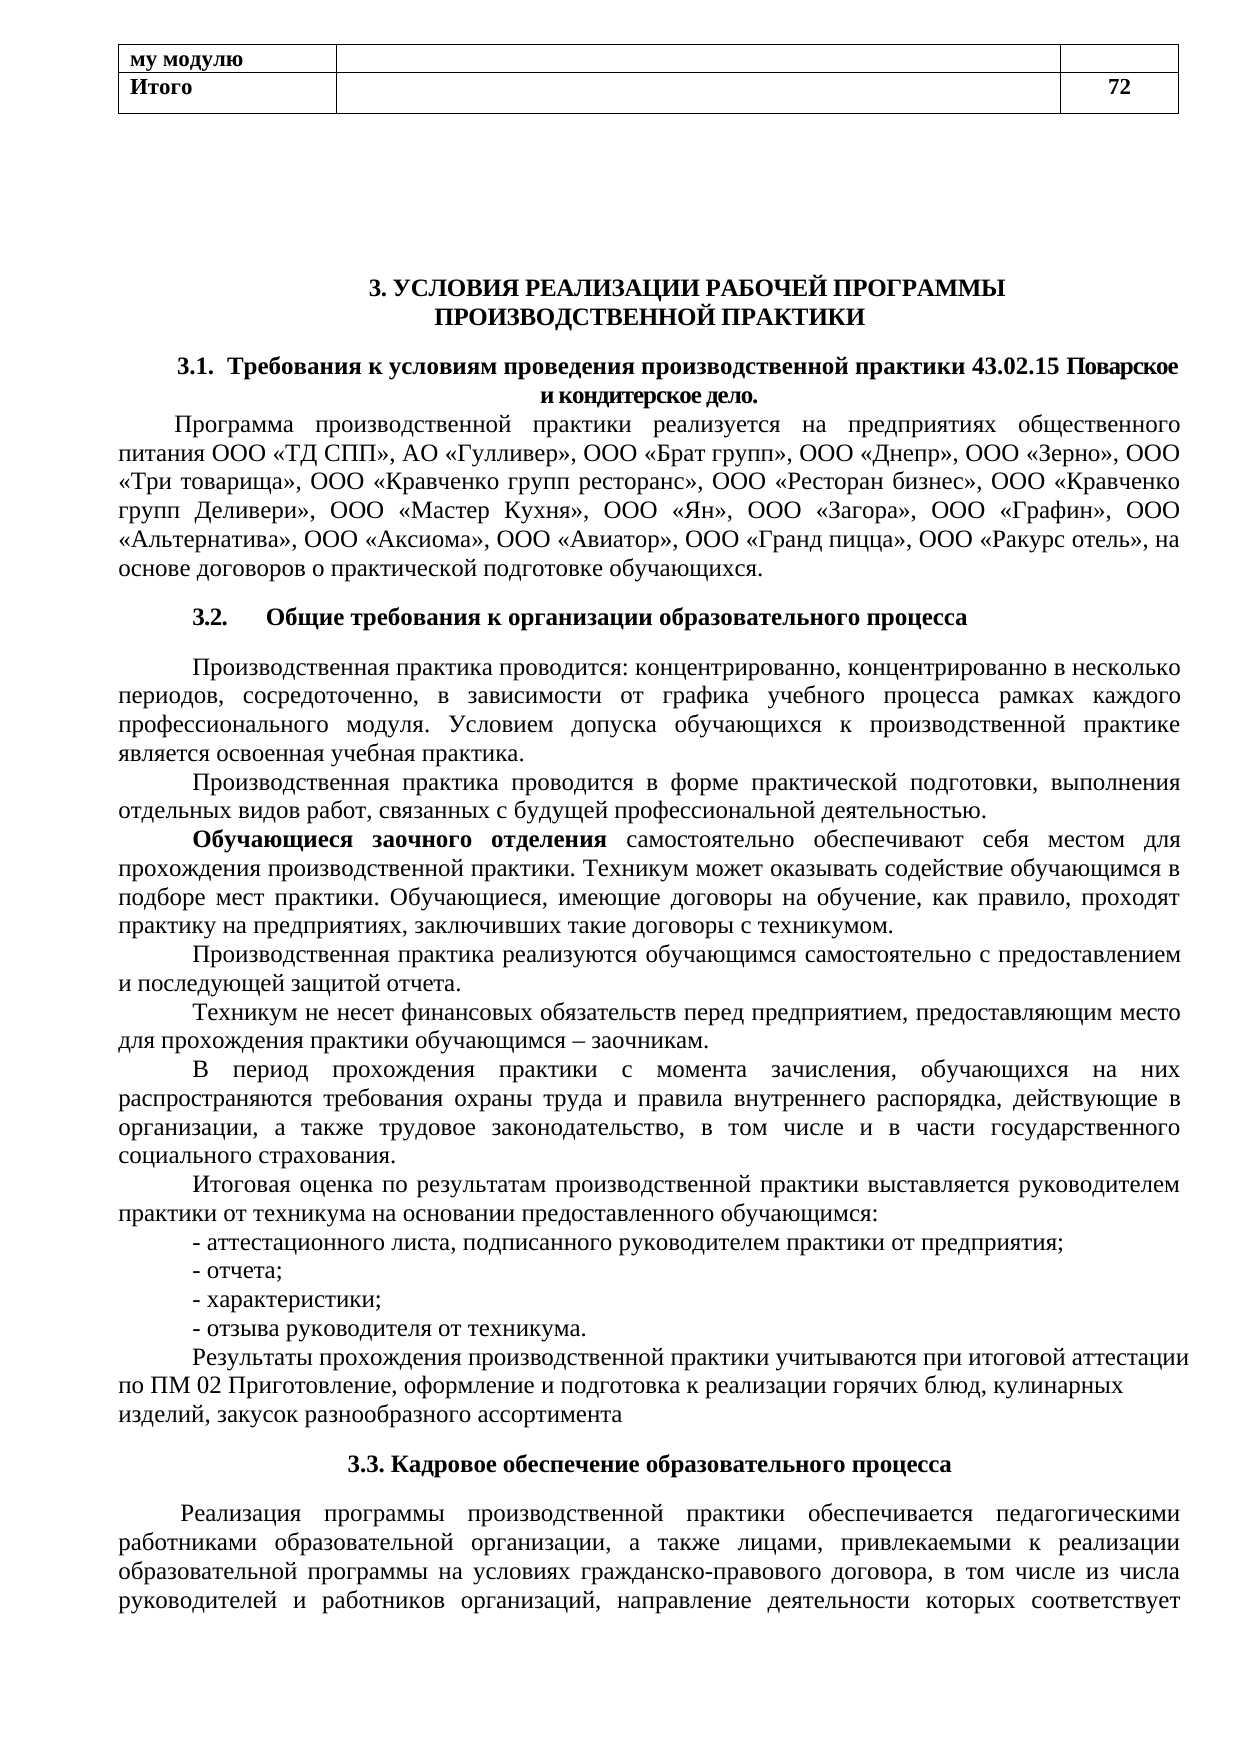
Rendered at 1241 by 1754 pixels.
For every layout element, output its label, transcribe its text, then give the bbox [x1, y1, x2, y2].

text ПРОИЗВОДСТВЕННОЙ ПРАКТИКИ [118, 302, 1181, 331]
text Техникум не несет финансовых обязательств перед предприятием, предоставляющим место для прохождения практики обучающимся – заочникам. [118, 997, 1181, 1054]
text Производственная практика реализуются обучающимся самостоятельно с предоставлением и последующей защитой отчета. [118, 939, 1181, 997]
text 3.3. Кадровое обеспечение образовательного процесса [118, 1449, 1181, 1478]
text Производственная практика проводится: концентрированно, концентрированно в несколько периодов, сосредоточенно, в зависимости от графика учебного процесса рамках каждого профессионального модуля. Условием допуска обучающихся к производственной практике является освоенная учебная практика. [118, 652, 1181, 767]
table_cell [337, 73, 1060, 113]
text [118, 1498, 1181, 1613]
table_cell [337, 45, 1060, 72]
text 3.2. Общие требования к организации образовательного процесса [118, 602, 1181, 631]
text Обучающиеся заочного отделения самостоятельно обеспечивают себя местом для прохождения производственной практики. Техникум может оказывать содействие обучающимся в подборе мест практики. Обучающиеся, имеющие договоры на обучение, как правило, проходят практику на предприятиях, заключивших такие договоры с техникумом. [118, 824, 1181, 939]
table_cell 6 [1061, 45, 1178, 72]
text 3.1. Требования к условиям проведения производственной практики 43.02.15 Поварское и кондитерское дело. [118, 351, 1181, 409]
text Итоговая оценка по результатам производственной практики выставляется руководителем практики от техникума на основании предоставленного обучающимся: [118, 1169, 1181, 1227]
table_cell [119, 45, 336, 72]
text - аттестационного листа, подписанного руководителем практики от предприятия; [118, 1227, 1181, 1256]
text Программа производственной практики реализуется на предприятиях общественного питания ООО «ТД СПП», АО «Гулливер», ООО «Брат групп», ООО «Днепр», ООО «Зерно», ООО «Три товарища», ООО «Кравченко групп ресторанс», ООО «Ресторан бизнес», ООО «Кравченко групп Деливери», ООО «Мастер Кухня», ООО «Ян», ООО «Загора», ООО «Графин», ООО «Альтернатива», ООО «Аксиома», ООО «Авиатор», ООО «Гранд пицца», ООО «Ракурс отель», на основе договоров о практической подготовке обучающихся. [118, 409, 1181, 581]
text 3. УСЛОВИЯ РЕАЛИЗАЦИИ РАБОЧЕЙ ПРОГРАММЫ [193, 273, 1181, 302]
text В период прохождения практики с момента зачисления, обучающихся на них распространяются требования охраны труда и правила внутреннего распорядка, действующие в организации, а также трудовое законодательство, в том числе и в части государственного социального страхования. [118, 1054, 1181, 1169]
text Производственная практика проводится в форме практической подготовки, выполнения отдельных видов работ, связанных с будущей профессиональной деятельностью. [118, 767, 1181, 824]
text - отчета; [118, 1256, 1181, 1284]
text Результаты прохождения производственной практики учитываются при итоговой аттестации по ПМ 02 Приготовление, оформление и подготовка к реализации горячих блюд, кулинарных изделий, закусок разнообразного ассортимента [118, 1342, 1196, 1428]
text - характеристики; [118, 1284, 1181, 1313]
text - отзыва руководителя от техникума. [118, 1313, 1181, 1342]
table_cell Итого [119, 73, 336, 113]
table_cell 72 [1061, 73, 1178, 113]
